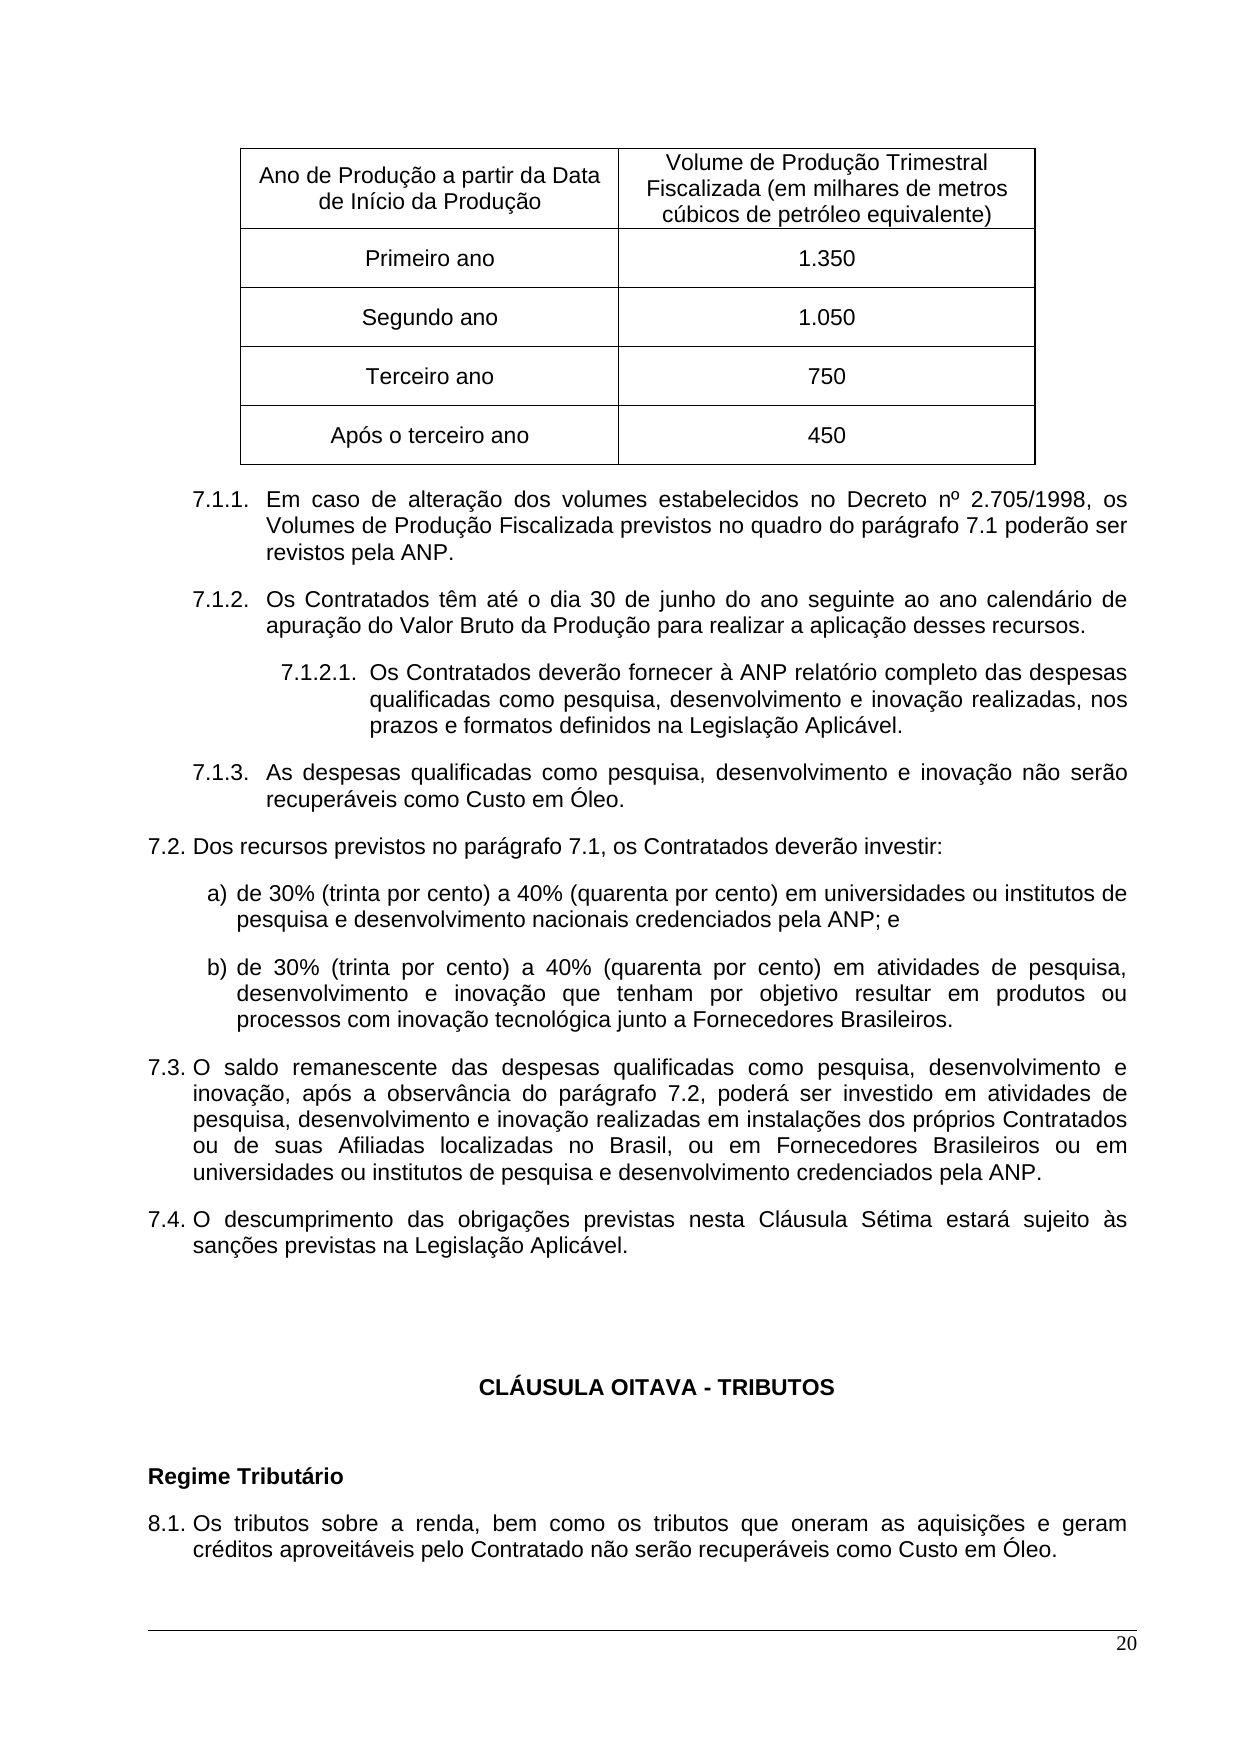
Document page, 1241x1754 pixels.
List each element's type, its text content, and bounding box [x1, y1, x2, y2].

table_cell 750 [619, 347, 1034, 405]
list de 30% (trinta por cento) a 40% (quarenta por cento) em atividades de pesquisa, desenvolvimento e inovação que tenham por objetivo resultar em produtos ou processos com inovação tecnológica junto a Fornecedores Brasileiros. [207, 953, 1128, 1033]
text O descumprimento das obrigações previstas nesta Cláusula Sétima estará sujeito às sanções previstas na Legislação Aplicável. [148, 1206, 1128, 1259]
text Cláusula Oitava - Tributos [148, 1374, 1128, 1400]
text Regime Tributário [148, 1463, 1128, 1489]
table_cell Terceiro ano [241, 347, 618, 405]
table_cell 450 [619, 406, 1034, 464]
table_header Ano de Produção a partir da Data de Início da Produção [241, 149, 618, 228]
list de 30% (trinta por cento) a 40% (quarenta por cento) em universidades ou institutos de pesquisa e desenvolvimento nacionais credenciados pela ANP; e [207, 880, 1128, 933]
table_cell 1.350 [619, 229, 1034, 287]
table_cell Após o terceiro ano [241, 406, 618, 464]
table_cell Primeiro ano [241, 229, 618, 287]
text Os tributos sobre a renda, bem como os tributos que oneram as aquisições e geram créditos aproveitáveis pelo Contratado não serão recuperáveis como Custo em Óleo. [148, 1510, 1128, 1563]
table_header Volume de Produção Trimestral Fiscalizada (em milhares de metros cúbicos de petróleo equivalente) [619, 149, 1034, 228]
text Os Contratados deverão fornecer à ANP relatório completo das despesas qualificadas como pesquisa, desenvolvimento e inovação realizadas, nos prazos e formatos definidos na Legislação Aplicável. [281, 659, 1128, 738]
text O saldo remanescente das despesas qualificadas como pesquisa, desenvolvimento e inovação, após a observância do parágrafo 7.2, poderá ser investido em atividades de pesquisa, desenvolvimento e inovação realizadas em instalações dos próprios Contratados ou de suas Afiliadas localizadas no Brasil, ou em Fornecedores Brasileiros ou em universidades ou institutos de pesquisa e desenvolvimento credenciados pela ANP. [148, 1053, 1128, 1185]
table_cell 1.050 [619, 288, 1034, 346]
text As despesas qualificadas como pesquisa, desenvolvimento e inovação não serão recuperáveis como Custo em Óleo. [192, 759, 1128, 812]
table_cell Segundo ano [241, 288, 618, 346]
text Os Contratados têm até o dia 30 de junho do ano seguinte ao ano calendário de apuração do Valor Bruto da Produção para realizar a aplicação desses recursos. [192, 586, 1128, 638]
text Em caso de alteração dos volumes estabelecidos no Decreto nº 2.705/1998, os Volumes de Produção Fiscalizada previstos no quadro do parágrafo 7.1 poderão ser revistos pela ANP. [192, 486, 1128, 565]
text Dos recursos previstos no parágrafo 7.1, os Contratados deverão investir: [148, 833, 1128, 859]
